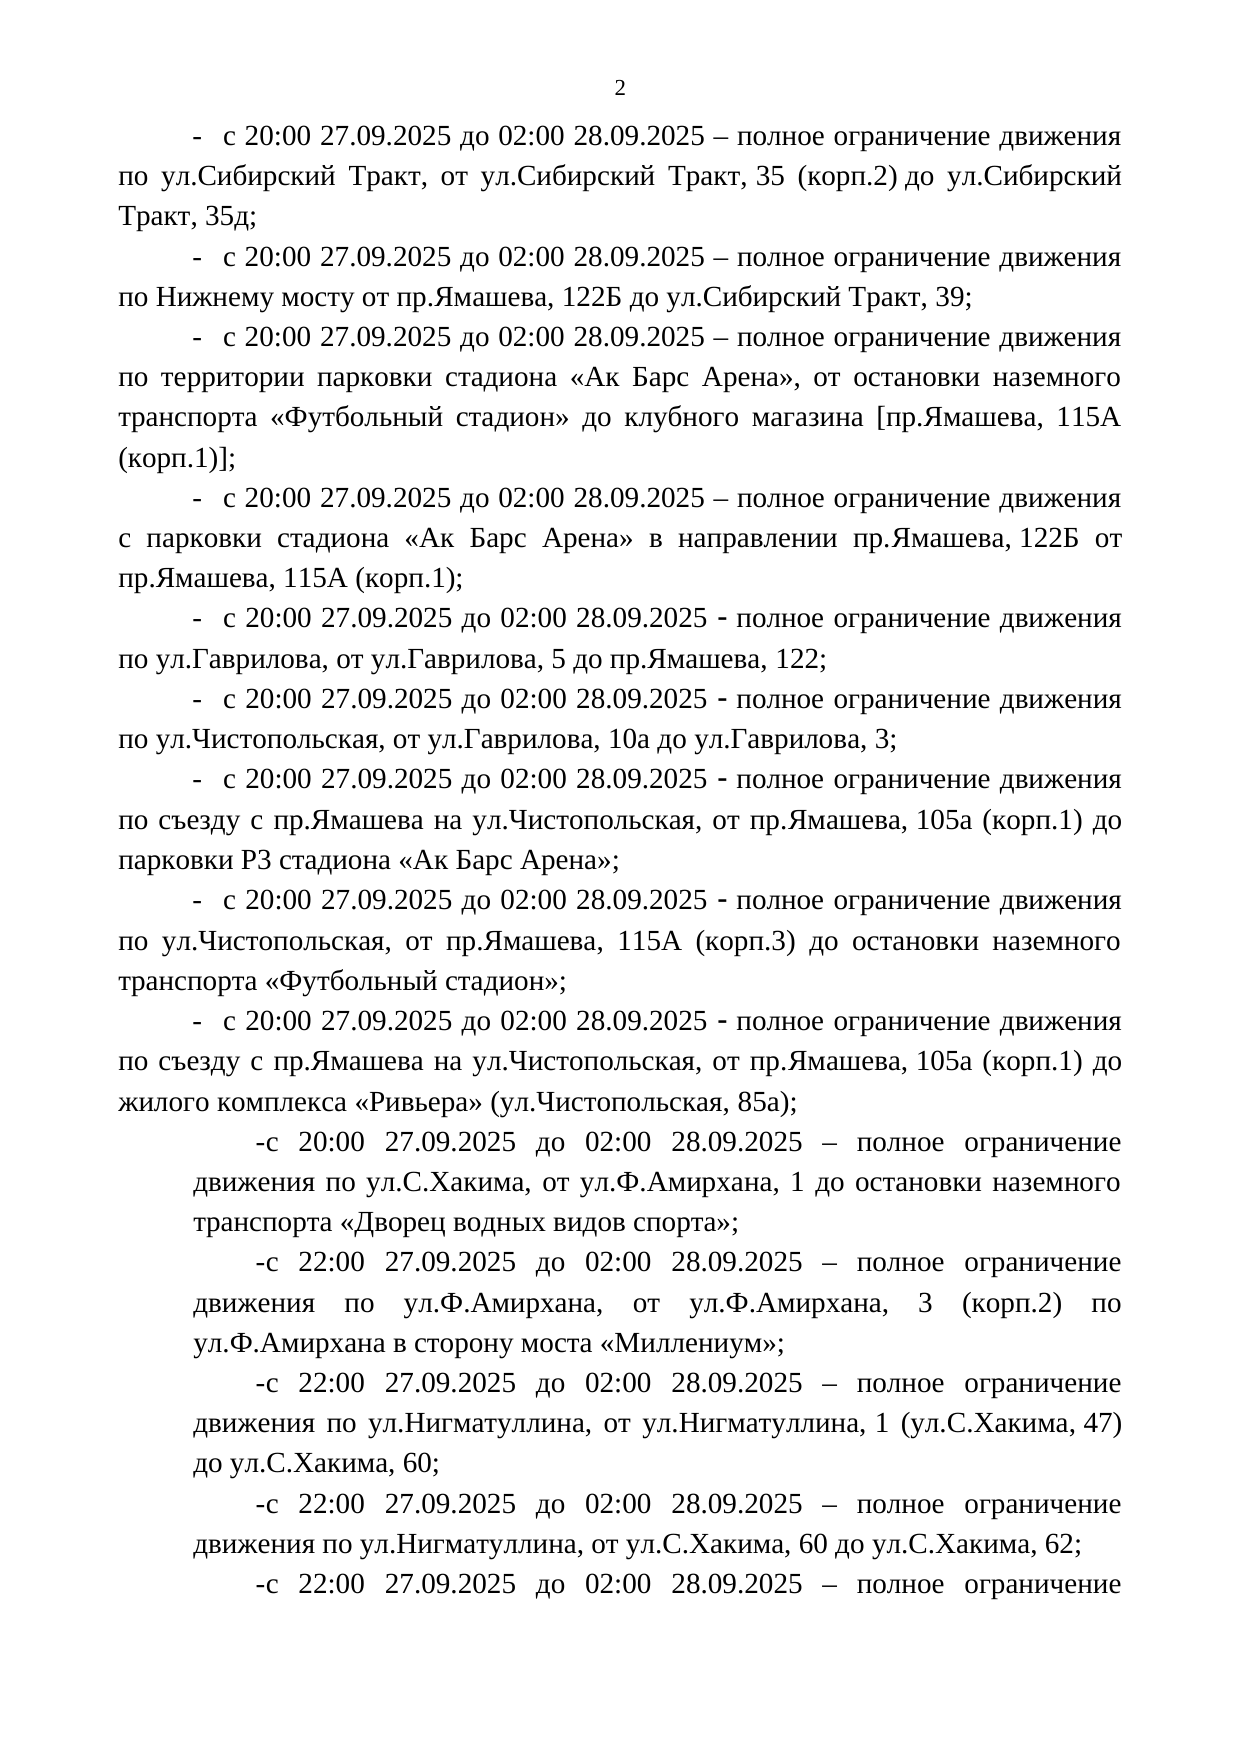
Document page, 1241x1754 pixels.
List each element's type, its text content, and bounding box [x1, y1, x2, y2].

list с 20:00 27.09.2025 до 02:00 28.09.2025 – полное ограничение движения по территории парковки стадиона «Ак Барс Арена», от остановки наземного транспорта «Футбольный стадион» до клубного магазина [пр.Ямашева, 115А (корп.1)]; [118, 319, 1122, 473]
list с 22:00 27.09.2025 до 02:00 28.09.2025 – полное ограничение движения по ул.Ф.Амирхана, от ул.Ф.Амирхана, 3 (корп.2) по ул.Ф.Амирхана в сторону моста «Миллениум»; [193, 1244, 1122, 1358]
list с 20:00 27.09.2025 до 02:00 28.09.2025 – полное ограничение движения по ул.С.Хакима, от ул.Ф.Амирхана, 1 до остановки наземного транспорта «Дворец водных видов спорта»; [193, 1124, 1122, 1238]
list с 20:00 27.09.2025 до 02:00 28.09.2025 – полное ограничение движения по ул.Сибирский Тракт, от ул.Сибирский Тракт, 35 (корп.2) до ул.Сибирский Тракт, 35д; [118, 118, 1122, 232]
list с 20:00 27.09.2025 до 02:00 28.09.2025 – полное ограничение движения с парковки стадиона «Ак Барс Арена» в направлении пр.Ямашева, 122Б от пр.Ямашева, 115А (корп.1); [118, 480, 1122, 594]
list с 20:00 27.09.2025 до 02:00 28.09.2025  полное ограничение движения по съезду с пр.Ямашева на ул.Чистопольская, от пр.​Ямашева, 105а (корп.1) до жилого комплекса «Ривьера» (ул.Чистопольская, 85а); [118, 1003, 1122, 1117]
list с 22:00 27.09.2025 до 02:00 28.09.2025 – полное ограничение движения по ул.Нигматуллина, от ул.С.Хакима, 60 до ул.С.Хакима, 62; [193, 1486, 1122, 1559]
list с 22:00 27.09.2025 до 02:00 28.09.2025 – полное ограничение движения по ул.Нигматуллина, от ул.Нигматуллина, 1 (ул.С.Хакима, 47) до ул.С.Хакима, 60; [193, 1365, 1122, 1479]
list с 20:00 27.09.2025 до 02:00 28.09.2025  полное ограничение движения по ул.Чистопольская, от пр.Ямашева, 115А (корп.3) до остановки наземного транспорта «Футбольный стадион»; [118, 882, 1122, 996]
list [193, 1566, 1122, 1600]
list с 20:00 27.09.2025 до 02:00 28.09.2025  полное ограничение движения по ул.Чистопольская, от ул.Гаврилова, 10а до ул.Гаврилова, 3; [118, 681, 1122, 755]
list с 20:00 27.09.2025 до 02:00 28.09.2025  полное ограничение движения по съезду с пр.Ямашева на ул.Чистопольская, от пр.Ямашева, 105а (корп.1) до парковки Р3 стадиона «Ак Барс Арена»; [118, 762, 1122, 876]
list с 20:00 27.09.2025 до 02:00 28.09.2025  полное ограничение движения по ул.Гаврилова, от ул.Гаврилова, 5 до пр.Ямашева, 122; [118, 601, 1122, 674]
list с 20:00 27.09.2025 до 02:00 28.09.2025 – полное ограничение движения по Нижнему мосту от пр.Ямашева, 122Б до ул.Сибирский Тракт, 39; [118, 239, 1122, 312]
